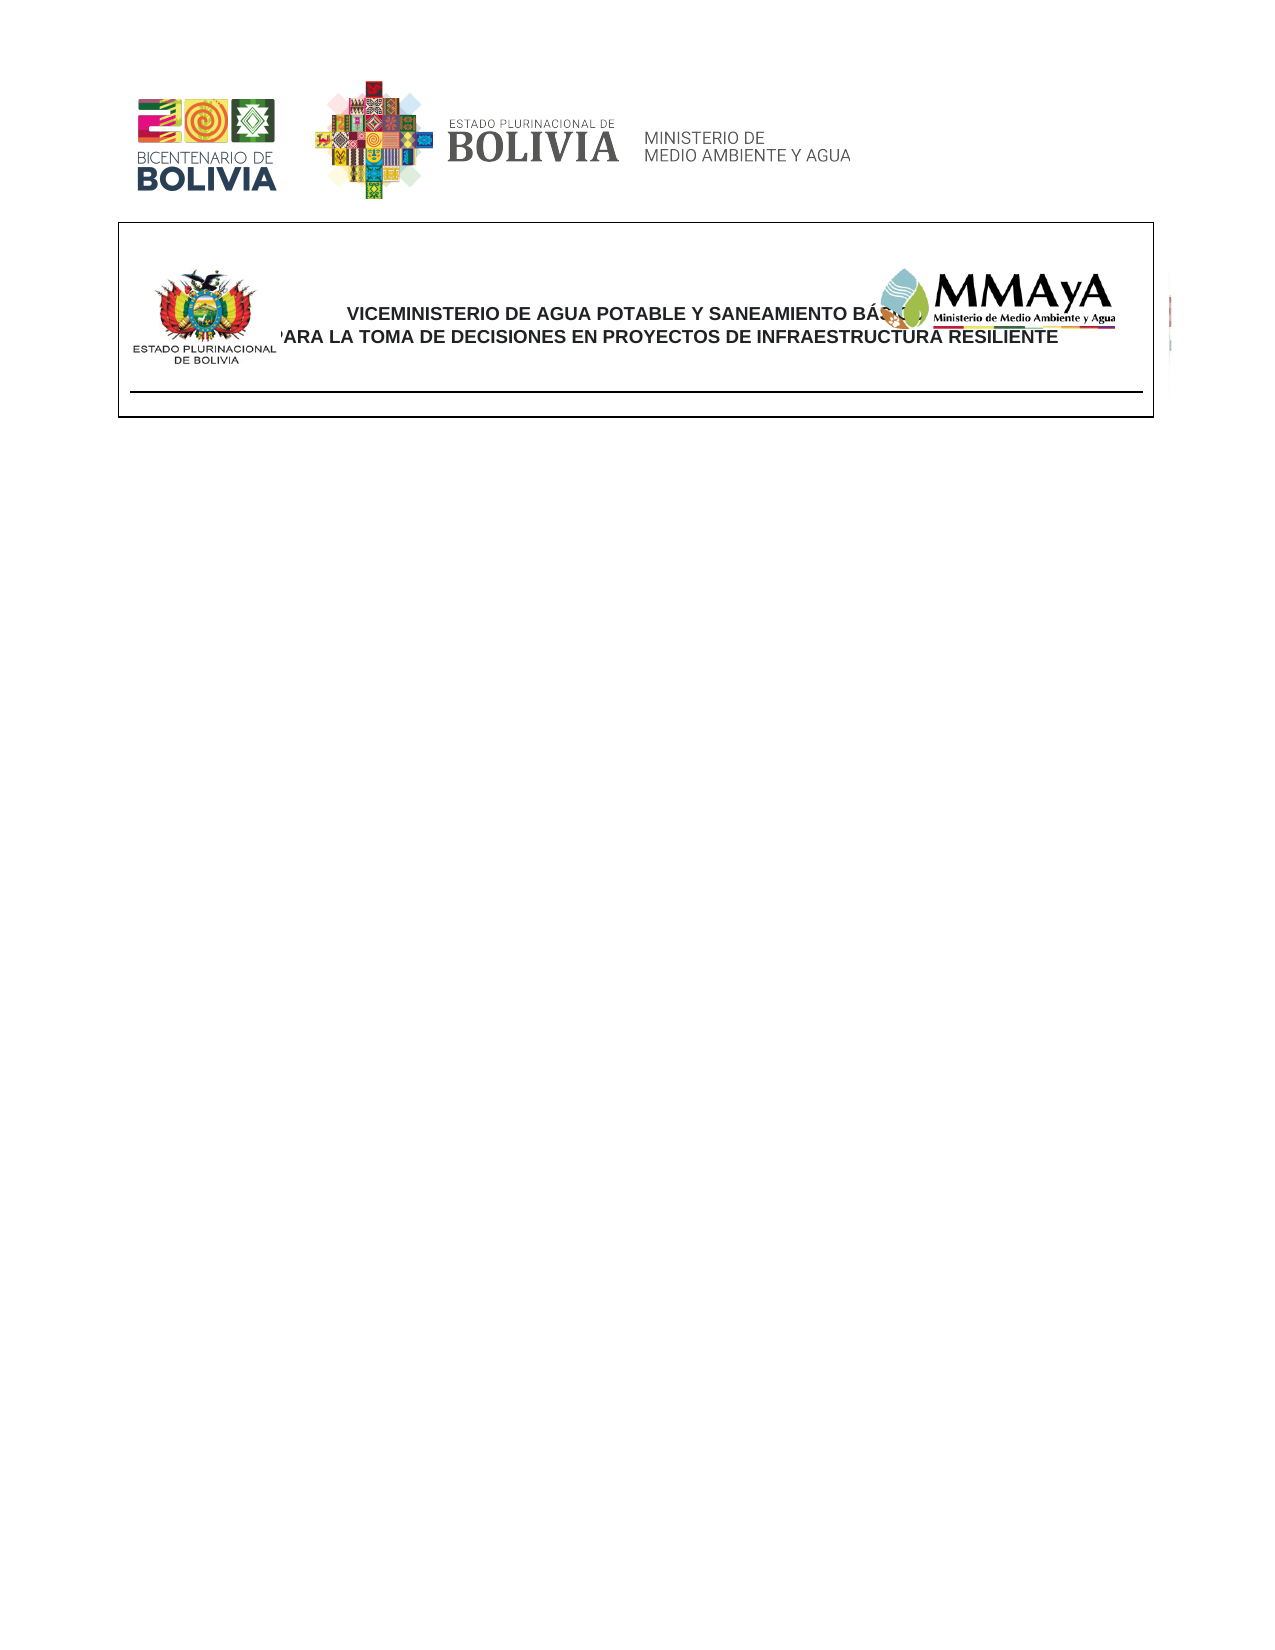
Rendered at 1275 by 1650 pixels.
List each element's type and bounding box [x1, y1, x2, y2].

picture [1168, 246, 1172, 417]
picture [118, 70, 302, 213]
picture [880, 262, 1115, 329]
picture [315, 81, 851, 199]
table_header [119, 223, 1153, 416]
